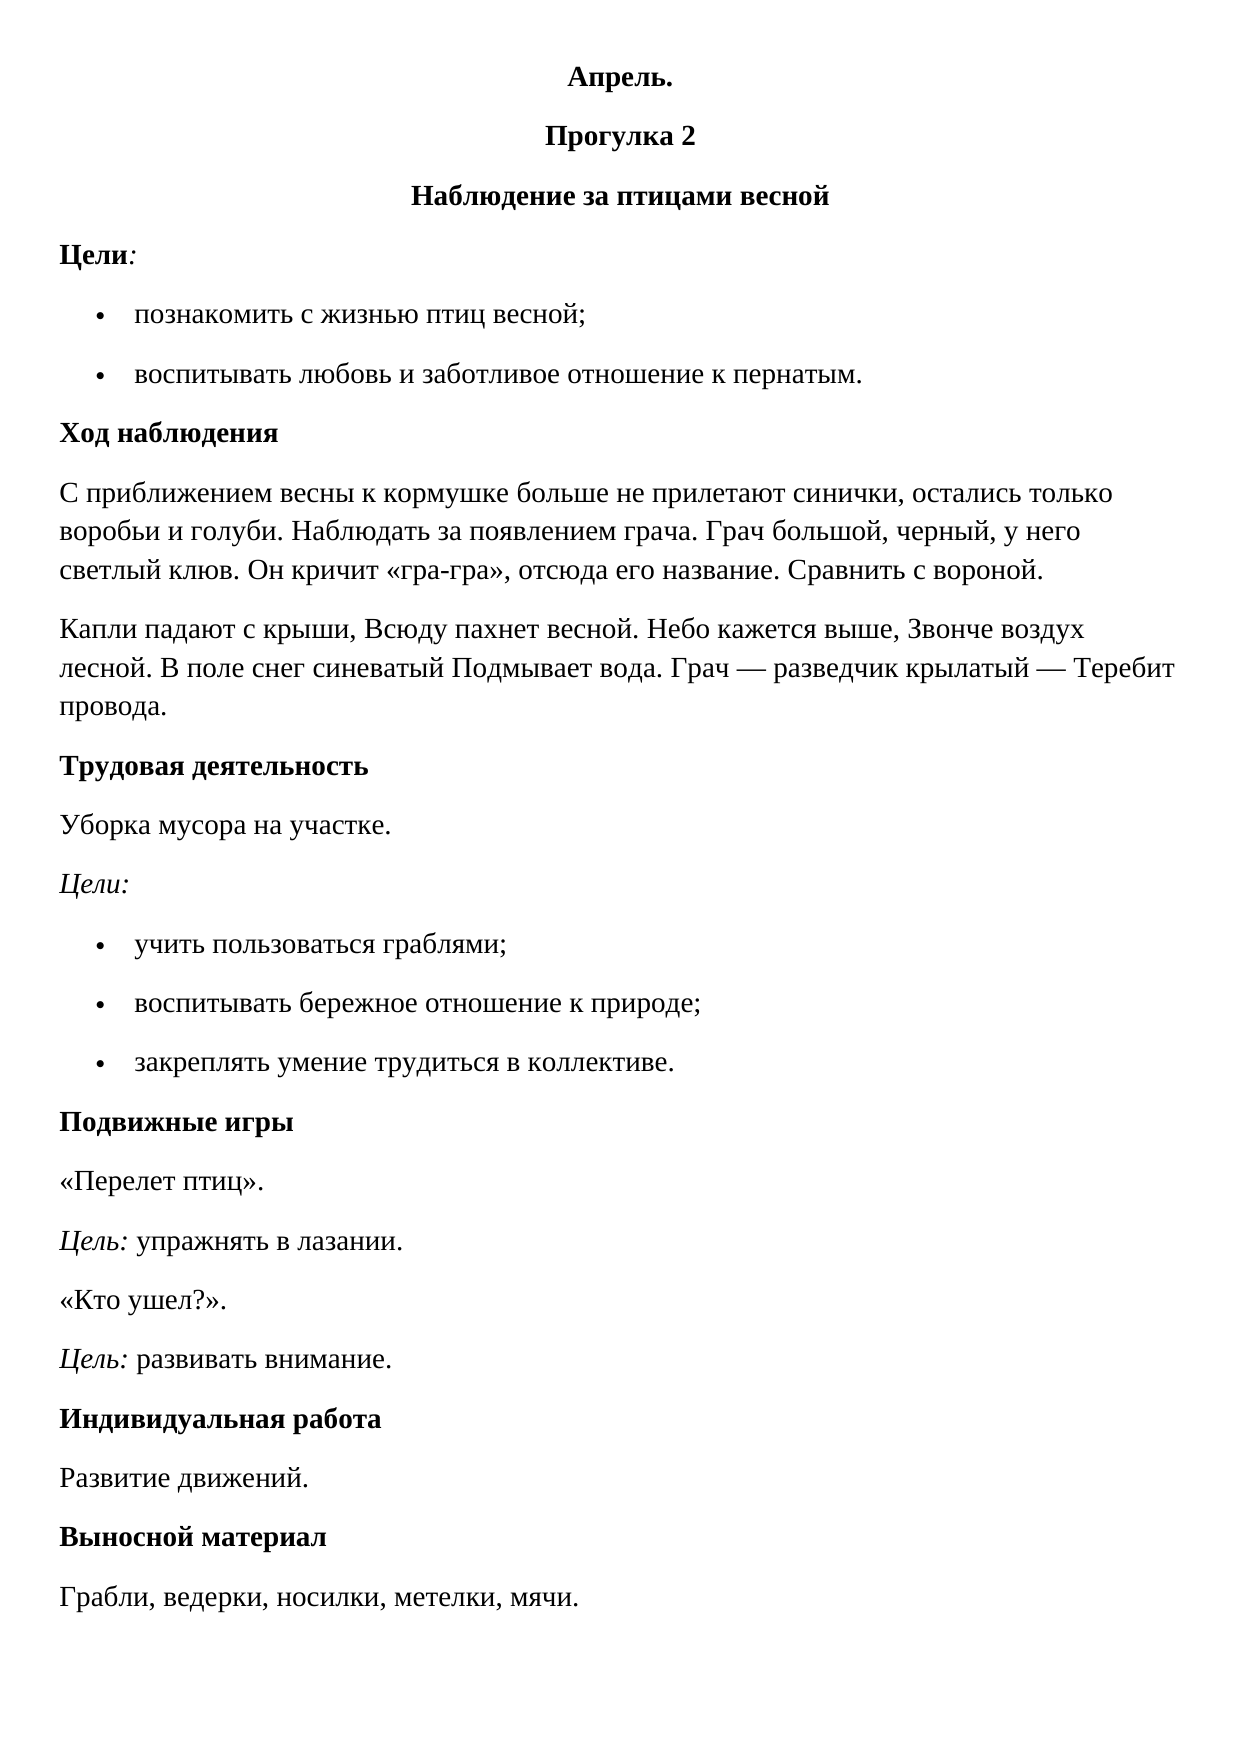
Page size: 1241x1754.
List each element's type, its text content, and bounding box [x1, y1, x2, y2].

text Индивидуальная работа [59, 1401, 1181, 1434]
text «Кто ушел?». [59, 1282, 1181, 1316]
text Уборка мусора на участке. [59, 807, 1181, 841]
text Цель: развивать внимание. [59, 1341, 1181, 1375]
list учить пользоваться граблями; [97, 926, 1181, 959]
text Трудовая деятельность [59, 748, 1181, 781]
text Апрель. [59, 59, 1181, 93]
text Развитие движений. [59, 1460, 1181, 1494]
text Прогулка 2 [59, 118, 1181, 152]
text Грабли, ведерки, носилки, метелки, мячи. [59, 1579, 1181, 1612]
list воспитывать любовь и заботливое отношение к пернатым. [97, 356, 1181, 389]
text Капли падают с крыши, Всюду пахнет весной. Небо кажется выше, Звонче воздух лесной. В поле снег синеватый Подмывает вода. Грач — разведчик крылатый — Теребит провода. [59, 611, 1181, 722]
text Выносной материал [59, 1519, 1181, 1553]
text Наблюдение за птицами весной [59, 178, 1181, 211]
list воспитывать бережное отношение к природе; [97, 985, 1181, 1019]
text Цель: упражнять в лазании. [59, 1223, 1181, 1256]
text Подвижные игры [59, 1104, 1181, 1137]
text Ход наблюдения [59, 415, 1181, 449]
text Цели: [59, 237, 1181, 271]
text С приближением весны к кормушке больше не прилетают синички, остались только воробьи и голуби. Наблюдать за появлением грача. Грач большой, черный, у него светлый клюв. Он кричит «гра-гра», отсюда его название. Сравнить с вороной. [59, 475, 1181, 585]
list закреплять умение трудиться в коллективе. [97, 1044, 1181, 1078]
text «Перелет птиц». [59, 1163, 1181, 1197]
list познакомить с жизнью птиц весной; [97, 297, 1181, 330]
text Цели: [59, 866, 1181, 900]
